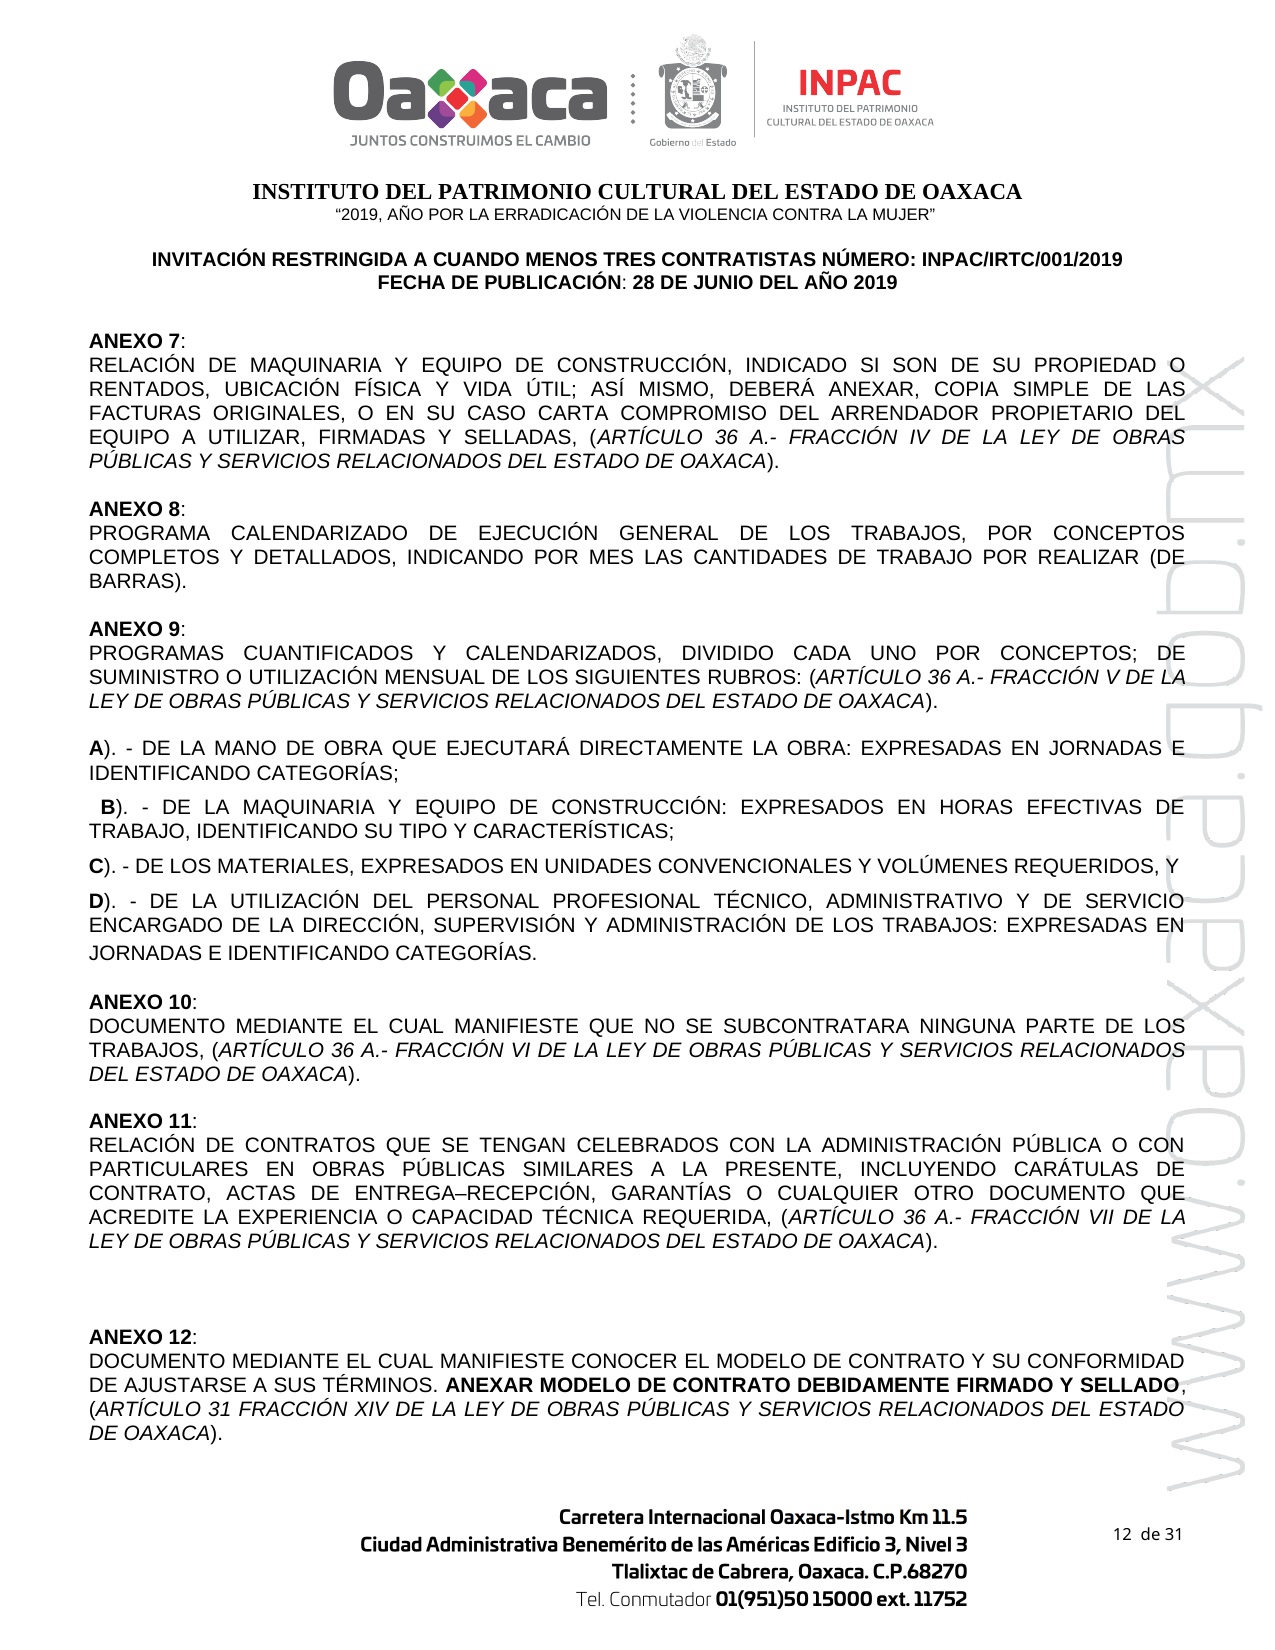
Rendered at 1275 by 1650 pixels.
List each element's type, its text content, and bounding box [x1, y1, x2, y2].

text RELACIÓN DE MAQUINARIA Y EQUIPO DE CONSTRUCCIÓN, INDICADO SI SON DE SU PROPIEDAD O RENTADOS, UBICACIÓN FÍSICA Y VIDA ÚTIL; ASÍ MISMO, DEBERÁ ANEXAR, COPIA SIMPLE DE LAS FACTURAS ORIGINALES, O EN SU CASO CARTA COMPROMISO DEL ARRENDADOR PROPIETARIO DEL EQUIPO A UTILIZAR, FIRMADAS Y SELLADAS, (ARTÍCULO 36 A.- FRACCIÓN IV DE LA LEY DE OBRAS PÚBLICAS Y SERVICIOS RELACIONADOS DEL ESTADO DE OAXACA). [89, 353, 1186, 473]
text ANEXO 10: [89, 989, 1186, 1013]
picture [346, 1496, 1001, 1619]
text PROGRAMA CALENDARIZADO DE EJECUCIÓN GENERAL DE LOS TRABAJOS, POR CONCEPTOS COMPLETOS Y DETALLADOS, INDICANDO POR MES LAS CANTIDADES DE TRABAJO POR REALIZAR (DE BARRAS). [89, 521, 1186, 593]
picture [333, 34, 934, 146]
text D). - DE LA UTILIZACIÓN DEL PERSONAL PROFESIONAL TÉCNICO, ADMINISTRATIVO Y DE SERVICIO ENCARGADO DE LA DIRECCIÓN, SUPERVISIÓN Y ADMINISTRACIÓN DE LOS TRABAJOS: EXPRESADAS EN JORNADAS E IDENTIFICANDO CATEGORÍAS. [89, 889, 1186, 966]
picture [1156, 312, 1263, 1515]
text ANEXO 12: [89, 1325, 1186, 1349]
text C). - DE LOS MATERIALES, EXPRESADOS EN UNIDADES CONVENCIONALES Y VOLÚMENES REQUERIDOS, Y [89, 854, 1186, 878]
text PROGRAMAS CUANTIFICADOS Y CALENDARIZADOS, DIVIDIDO CADA UNO POR CONCEPTOS; DE SUMINISTRO O UTILIZACIÓN MENSUAL DE LOS SIGUIENTES RUBROS: (ARTÍCULO 36 A.- FRACCIÓN V DE LA LEY DE OBRAS PÚBLICAS Y SERVICIOS RELACIONADOS DEL ESTADO DE OAXACA). [89, 641, 1186, 713]
text RELACIÓN DE CONTRATOS QUE SE TENGAN CELEBRADOS CON LA ADMINISTRACIÓN PÚBLICA O CON PARTICULARES EN OBRAS PÚBLICAS SIMILARES A LA PRESENTE, INCLUYENDO CARÁTULAS DE CONTRATO, ACTAS DE ENTREGA–RECEPCIÓN, GARANTÍAS O CUALQUIER OTRO DOCUMENTO QUE ACREDITE LA EXPERIENCIA O CAPACIDAD TÉCNICA REQUERIDA, (ARTÍCULO 36 A.- FRACCIÓN VII DE LA LEY DE OBRAS PÚBLICAS Y SERVICIOS RELACIONADOS DEL ESTADO DE OAXACA). [89, 1133, 1186, 1253]
text B). - DE LA MAQUINARIA Y EQUIPO DE CONSTRUCCIÓN: EXPRESADOS EN HORAS EFECTIVAS DE TRABAJO, IDENTIFICANDO SU TIPO Y CARACTERÍSTICAS; [74, 795, 1186, 844]
text ANEXO 8: [89, 497, 1186, 521]
text ANEXO 9: [89, 617, 1186, 641]
text ANEXO 11: [89, 1109, 1181, 1133]
text ANEXO 7: [89, 329, 1186, 353]
text DOCUMENTO MEDIANTE EL CUAL MANIFIESTE QUE NO SE SUBCONTRATARA NINGUNA PARTE DE LOS TRABAJOS, (ARTÍCULO 36 A.- FRACCIÓN VI DE LA LEY DE OBRAS PÚBLICAS Y SERVICIOS RELACIONADOS DEL ESTADO DE OAXACA). [89, 1013, 1186, 1085]
text DOCUMENTO MEDIANTE EL CUAL MANIFIESTE CONOCER EL MODELO DE CONTRATO Y SU CONFORMIDAD DE AJUSTARSE A SUS TÉRMINOS. ANEXAR MODELO DE CONTRATO DEBIDAMENTE FIRMADO Y SELLADO, (ARTÍCULO 31 FRACCIÓN XIV DE LA LEY DE OBRAS PÚBLICAS Y SERVICIOS RELACIONADOS DEL ESTADO DE OAXACA). [89, 1349, 1186, 1445]
text A). - DE LA MANO DE OBRA QUE EJECUTARÁ DIRECTAMENTE LA OBRA: EXPRESADAS EN JORNADAS E IDENTIFICANDO CATEGORÍAS; [89, 737, 1186, 785]
